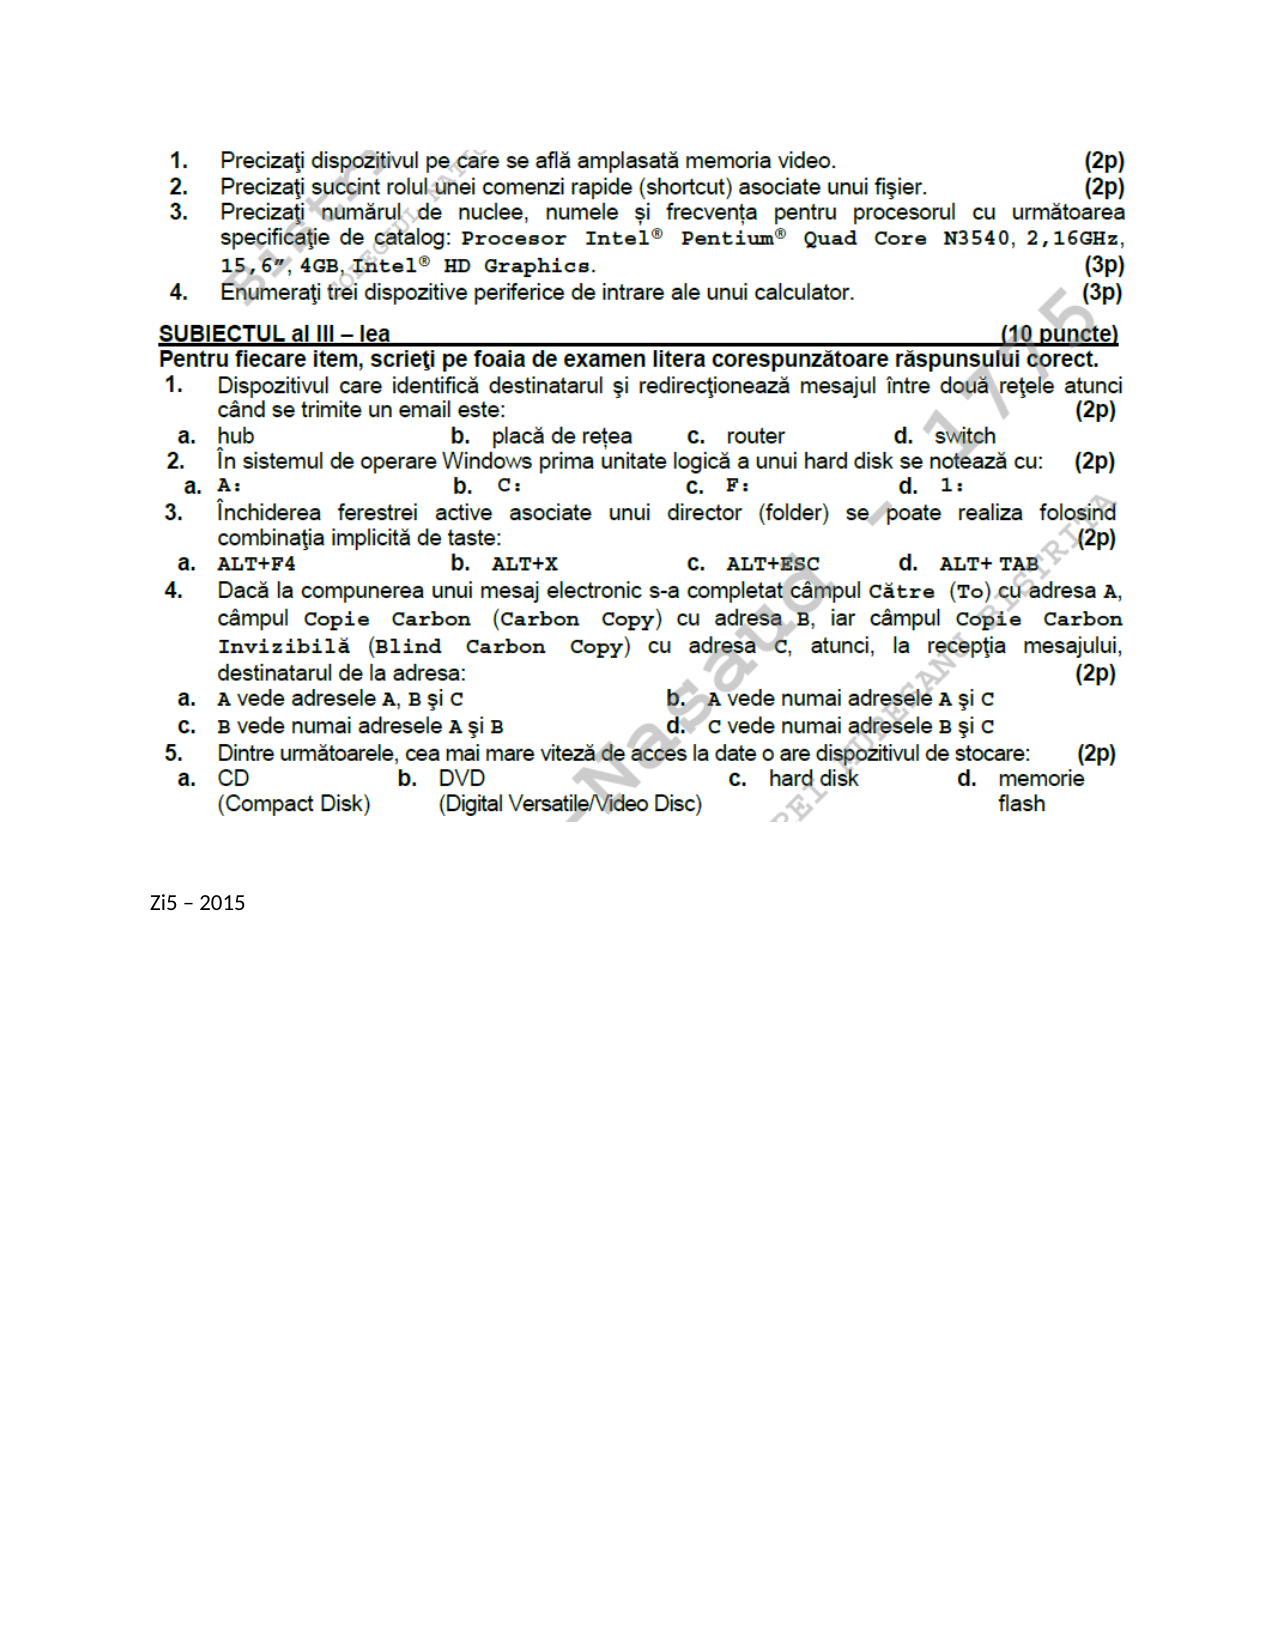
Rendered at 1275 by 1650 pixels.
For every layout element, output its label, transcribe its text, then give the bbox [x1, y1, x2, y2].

text Zi5 – 2015 [150, 888, 1125, 916]
picture [150, 150, 1125, 822]
